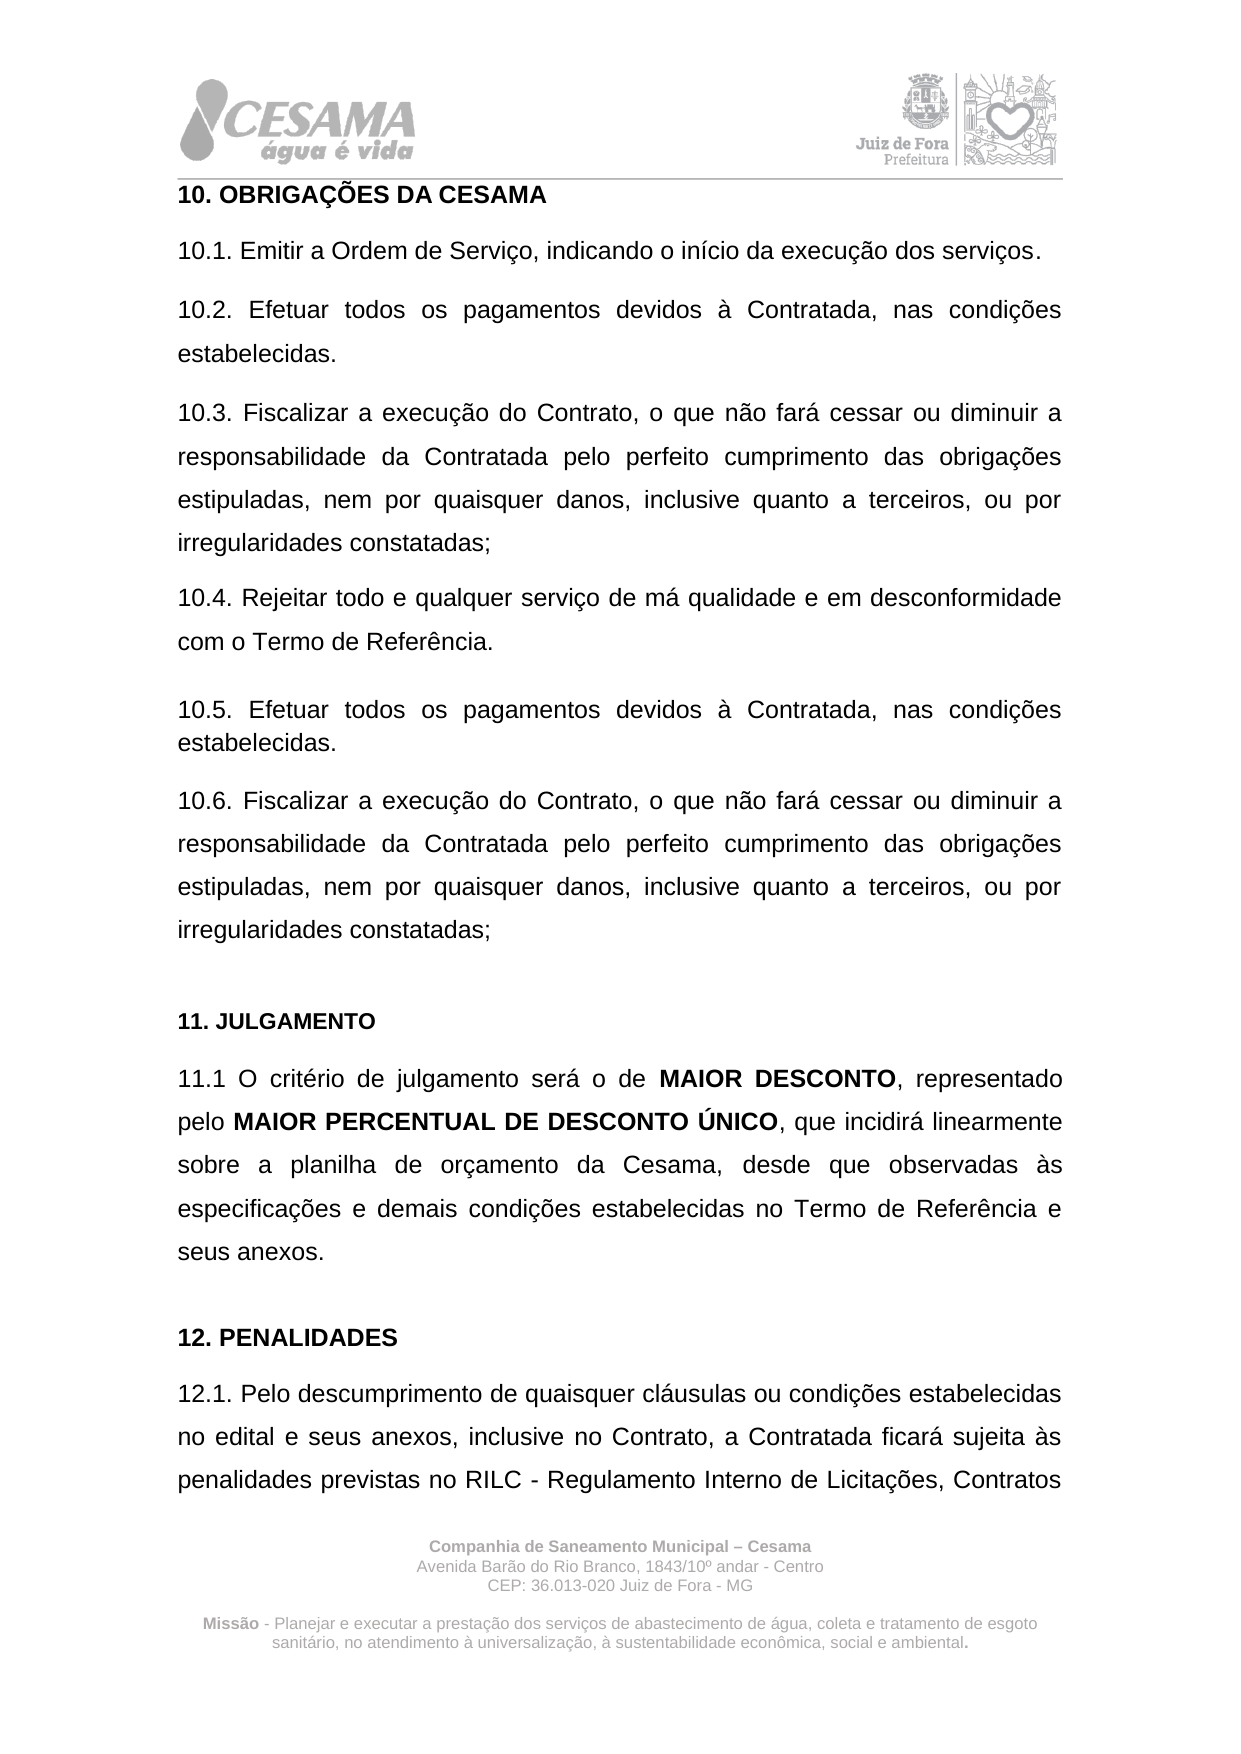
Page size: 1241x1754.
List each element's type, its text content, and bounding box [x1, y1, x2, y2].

picture [177, 73, 1063, 180]
list 11.1 O critério de julgamento será o de MAIOR DESCONTO, representado pelo MAIOR PERCENTUAL DE DESCONTO ÚNICO, que incidirá linearmente sobre a planilha de orçamento da Cesama, desde que observadas às especificações e demais condições estabelecidas no Termo de Referência e seus anexos. [177, 1064, 1063, 1266]
text 10.1. Emitir a Ordem de Serviço, indicando o início da execução dos serviços. [177, 236, 1063, 264]
text 12. PENALIDADES [177, 1323, 1063, 1352]
text 10.6. Fiscalizar a execução do Contrato, o que não fará cessar ou diminuir a responsabilidade da Contratada pelo perfeito cumprimento das obrigações estipuladas, nem por quaisquer danos, inclusive quanto a terceiros, ou por irregularidades constatadas; [177, 786, 1063, 944]
text 10.5. Efetuar todos os pagamentos devidos à Contratada, nas condições estabelecidas. [177, 694, 1063, 756]
subtitle 10. OBRIGAÇÕES DA CESAMA [177, 180, 1063, 209]
text 10.3. Fiscalizar a execução do Contrato, o que não fará cessar ou diminuir a responsabilidade da Contratada pelo perfeito cumprimento das obrigações estipuladas, nem por quaisquer danos, inclusive quanto a terceiros, ou por irregularidades constatadas; [177, 398, 1063, 556]
text 10.4. Rejeitar todo e qualquer serviço de má qualidade e em desconformidade com o Termo de Referência. [177, 583, 1063, 655]
text 11. JULGAMENTO [177, 1008, 1063, 1034]
text 10.2. Efetuar todos os pagamentos devidos à Contratada, nas condições estabelecidas. [177, 295, 1063, 367]
